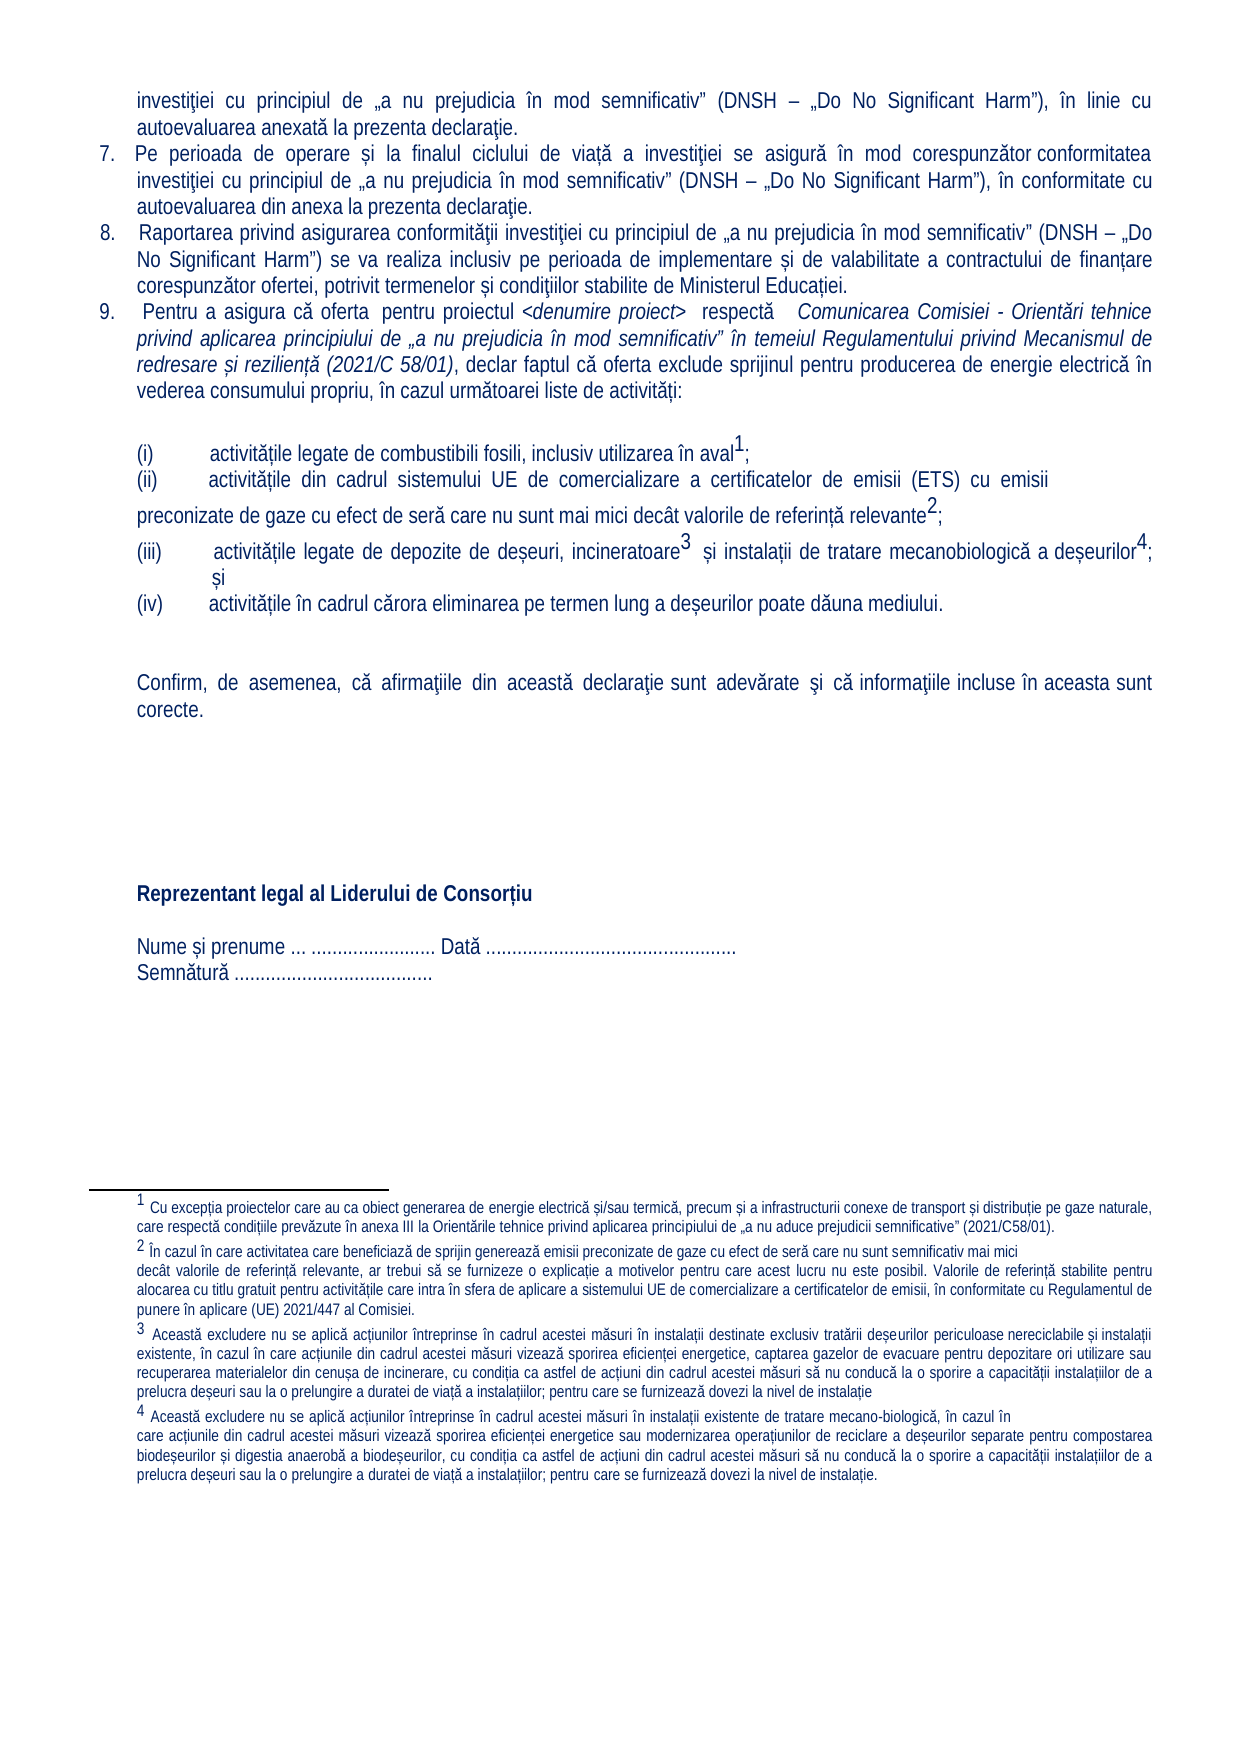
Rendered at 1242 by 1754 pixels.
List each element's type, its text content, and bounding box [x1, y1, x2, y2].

text Confirm, de asemenea, că afirmaţiile din această declaraţie sunt adevărate şi că informaţiile incluse în aceasta sunt corecte. [137, 669, 1152, 722]
text (i) activitățile legate de combustibili fosili, inclusiv utilizarea în aval1; [137, 430, 1152, 466]
text 8. Raportarea privind asigurarea conformităţii investiţiei cu principiul de „a nu prejudicia în mod semnificativ” (DNSH – „Do No Significant Harm”) se va realiza inclusiv pe perioada de implementare și de valabilitate a contractului de finanțare corespunzător ofertei, potrivit termenelor și condiţiilor stabilite de Ministerul Educației. [100, 219, 1152, 298]
text (iii) activitățile legate de depozite de deșeuri, incineratoare3 și instalații de tratare mecano­biologică a deșeurilor4; și [137, 528, 1152, 590]
text preconizate de gaze cu efect de seră care nu sunt mai mici decât valorile de referință relevante2; [137, 492, 1152, 528]
text 4 Această excludere nu se aplică acțiunilor întreprinse în cadrul acestei măsuri în instalații existente de tratare mecano-biologică, în cazul în [137, 1401, 1152, 1426]
text 7. Pe perioada de operare și la finalul ciclului de viață a investiţiei se asigură în mod corespunzător conformitatea investiţiei cu principiul de „a nu prejudicia în mod semnificativ” (DNSH – „Do No Significant Harm”), în conformitate cu autoevaluarea din anexa la prezenta declaraţie. [99, 140, 1152, 219]
text (iv) activitățile în cadrul cărora eliminarea pe termen lung a deșeurilor poate dăuna mediului. [137, 590, 1152, 617]
text 9. Pentru a asigura că oferta pentru proiectul <denumire proiect> respectă Comunicarea Comisiei - Orientări tehnice privind aplicarea principiului de „a nu prejudicia în mod semnificativ” în temeiul Regulamentului privind Mecanismul de redresare și reziliență (2021/C 58/01), declar faptul că oferta exclude sprijinul pentru producerea de energie electrică în vederea consumului propriu, în cazul următoarei liste de activități: [99, 298, 1152, 404]
text decât valorile de referință relevante, ar trebui să se furnizeze o explicație a motivelor pentru care acest lucru nu este posibil. Valorile de referință stabilite pentru alocarea cu titlu gratuit pentru activitățile care intra în sfera de aplicare a sistemului UE de comercializare a certificatelor de emisii, în conformitate cu Regulamentul de punere în aplicare (UE) 2021/447 al Comisiei. [137, 1261, 1152, 1318]
text (ii) activitățile din cadrul sistemului UE de comercializare a certificatelor de emisii (ETS) cu emisii [137, 466, 1152, 492]
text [99, 87, 1152, 140]
text Reprezentant legal al Liderului de Consorțiu [137, 880, 1152, 907]
text 3 Această excludere nu se aplică acțiunilor întreprinse în cadrul acestei măsuri în instalații destinate exclusiv tratării deșeurilor periculoase nereciclabile și instalații existente, în cazul în care acțiunile din cadrul acestei măsuri vizează sporirea eficienței energetice, captarea gazelor de evacuare pentru depozitare ori utilizare sau recuperarea materialelor din cenușa de incinerare, cu condiția ca astfel de acțiuni din cadrul acestei măsuri să nu conducă la o sporire a capacității instalațiilor de a prelucra deșeuri sau la o prelungire a duratei de viață a instalațiilor; pentru care se furnizează dovezi la nivel de instalație [137, 1318, 1152, 1401]
text care acțiunile din cadrul acestei măsuri vizează sporirea eficienței energetice sau modernizarea operațiunilor de reciclare a deșeurilor separate pentru compostarea biodeșeurilor și digestia anaerobă a biodeșeurilor, cu condiția ca astfel de acțiuni din cadrul acestei măsuri să nu conducă la o sporire a capacității instalațiilor de a prelucra deșeuri sau la o prelungire a duratei de viață a instalațiilor; pentru care se furnizează dovezi la nivel de instalație. [137, 1426, 1152, 1484]
text Semnătură ...................................... [137, 959, 1152, 986]
text Nume și prenume ... ........................ Dată ................................................ [137, 933, 1152, 959]
text 1 Cu excepția proiectelor care au ca obiect generarea de energie electrică și/sau termică, precum și a infrastructurii conexe de transport și distribuție pe gaze naturale, care respectă condițiile prevăzute în anexa III la Orientările tehnice privind aplicarea principiului de „a nu aduce prejudicii semnificative” (2021/C58/01). [137, 1189, 1152, 1236]
text 2 În cazul în care activitatea care beneficiază de sprijin generează emisii preconizate de gaze cu efect de seră care nu sunt semnificativ mai mici [137, 1236, 1152, 1261]
